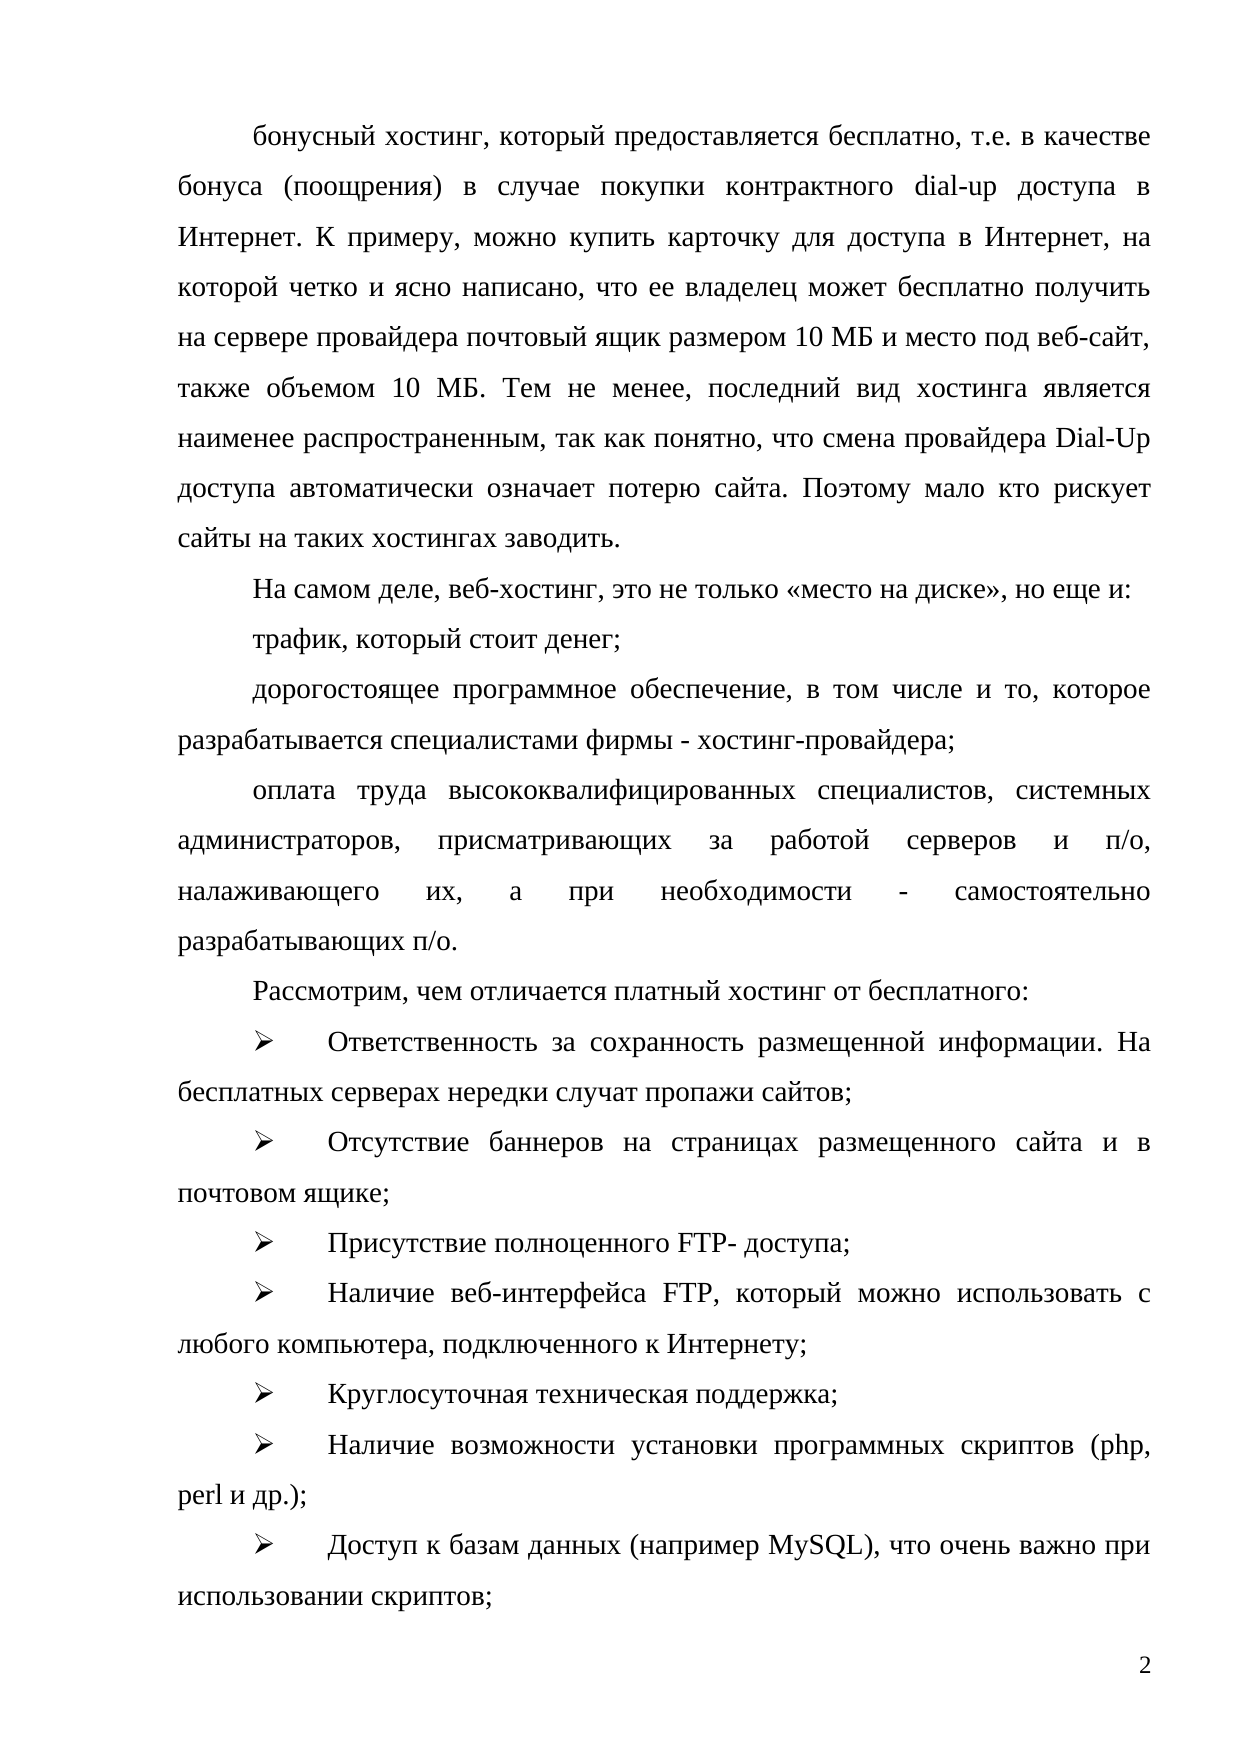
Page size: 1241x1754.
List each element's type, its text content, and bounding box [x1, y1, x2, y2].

list Круглосуточная техническая поддержка; [177, 1376, 1152, 1410]
list Отсутствие баннеров на страницах размещенного сайта и в почтовом ящике; [177, 1124, 1152, 1208]
text оплата труда высококвалифицированных специалистов, системных администраторов, присматривающих за работой серверов и п/о, налаживающего их, а при необходимости - самостоятельно разрабатывающих п/о. [177, 772, 1152, 957]
list Доступ к базам данных (например MySQL), что очень важно при использовании скриптов; [177, 1527, 1152, 1611]
list Присутствие полноценного FTP- доступа; [177, 1225, 1152, 1259]
text Рассмотрим, чем отличается платный хостинг от бесплатного: [177, 973, 1152, 1007]
text трафик, который стоит денег; [177, 621, 1152, 655]
list Наличие веб-интерфейса FTP, который можно использовать с любого компьютера, подключенного к Интернету; [177, 1276, 1152, 1359]
list Ответственность за сохранность размещенной информации. На бесплатных серверах нередки случат пропажи сайтов; [177, 1024, 1152, 1108]
text дорогостоящее программное обеспечение, в том числе и то, которое разрабатывается специалистами фирмы - хостинг-провайдера; [177, 672, 1152, 755]
list Наличие возможности установки программных скриптов (php, perl и др.); [177, 1427, 1152, 1511]
text бонусный хостинг, который предоставляется бесплатно, т.е. в качестве бонуса (поощрения) в случае покупки контрактного dial-up доступа в Интернет. К примеру, можно купить карточку для доступа в Интернет, на которой четко и ясно написано, что ее владелец может бесплатно получить на сервере провайдера почтовый ящик размером 10 МБ и место под веб-сайт, также объемом 10 МБ. Тем не менее, последний вид хостинга является наименее распространенным, так как понятно, что смена провайдера Dial-Up доступа автоматически означает потерю сайта. Поэтому мало кто рискует сайты на таких хостингах заводить. [177, 118, 1152, 554]
text На самом деле, веб-хостинг, это не только «место на диске», но еще и: [177, 571, 1152, 604]
